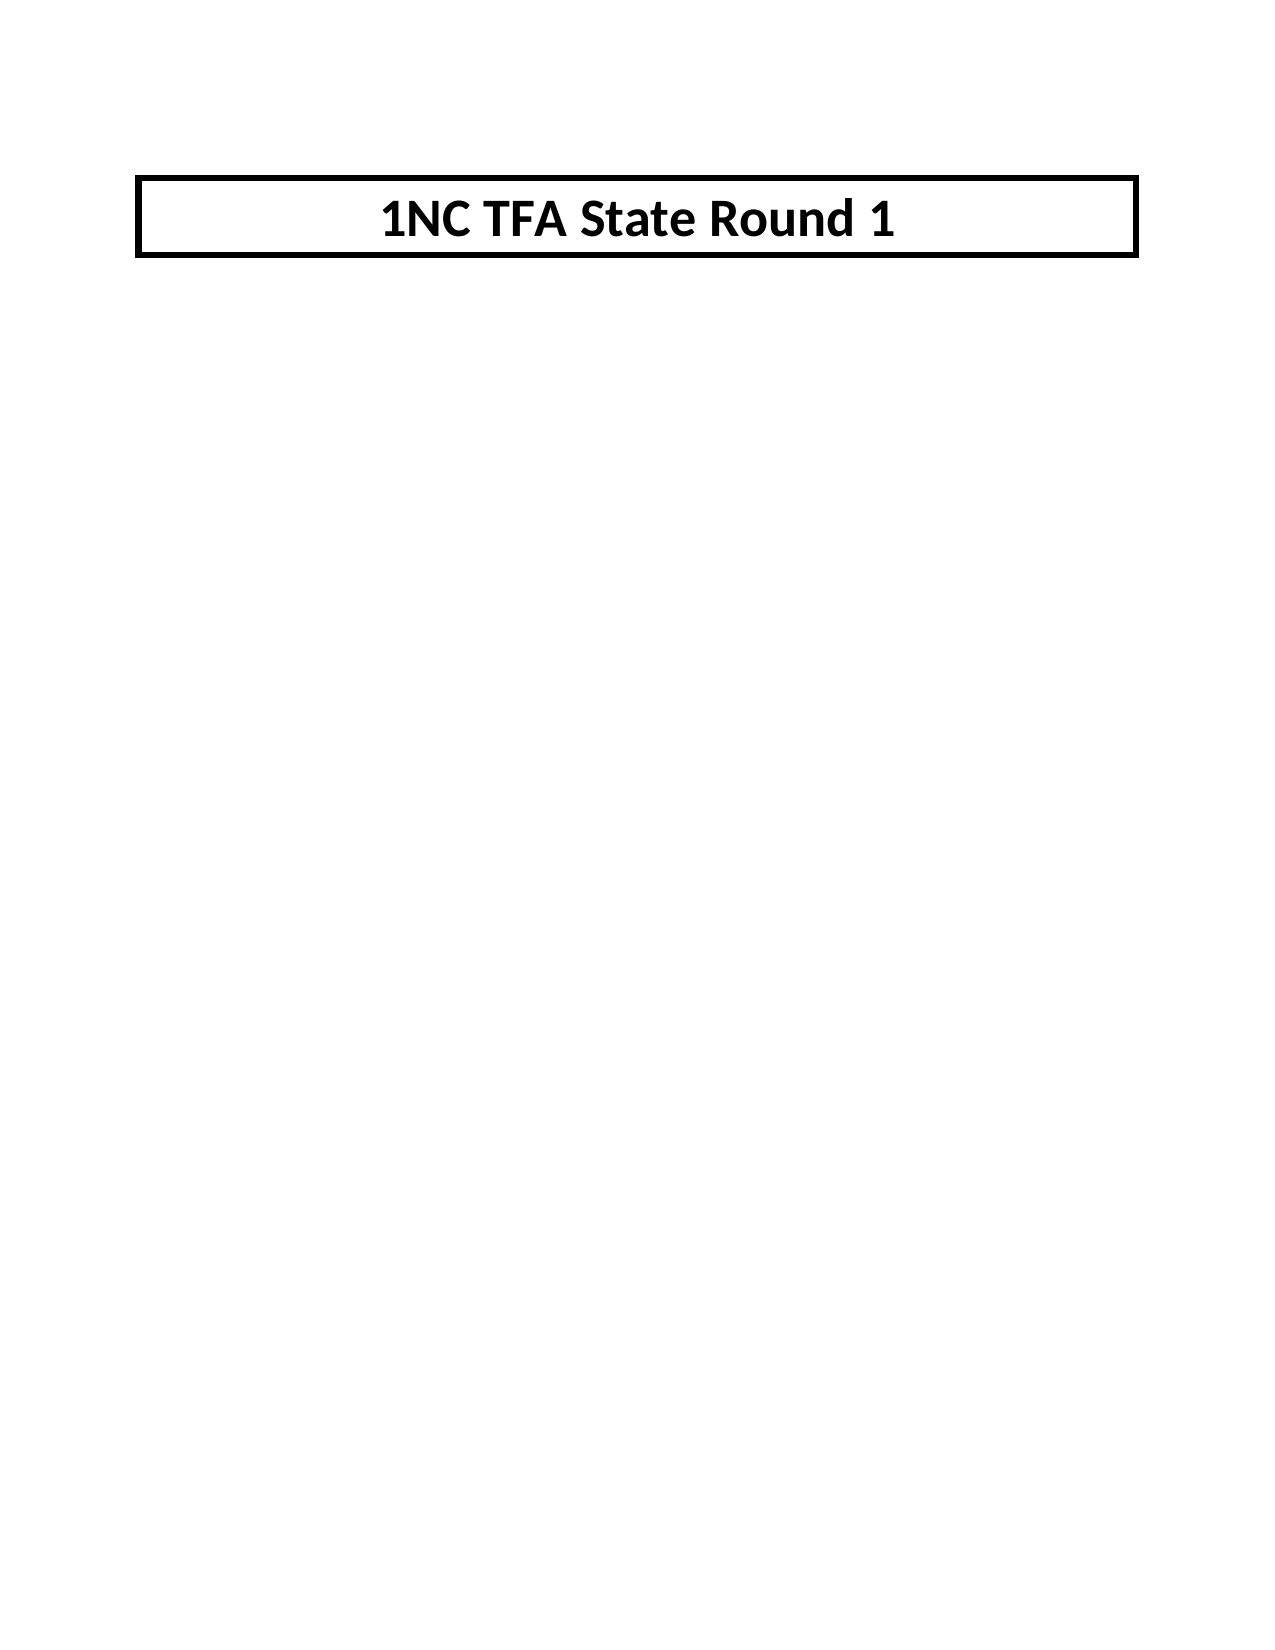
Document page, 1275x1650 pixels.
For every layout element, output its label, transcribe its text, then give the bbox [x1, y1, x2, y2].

subtitle 1NC TFA State Round 1 [142, 181, 1133, 252]
